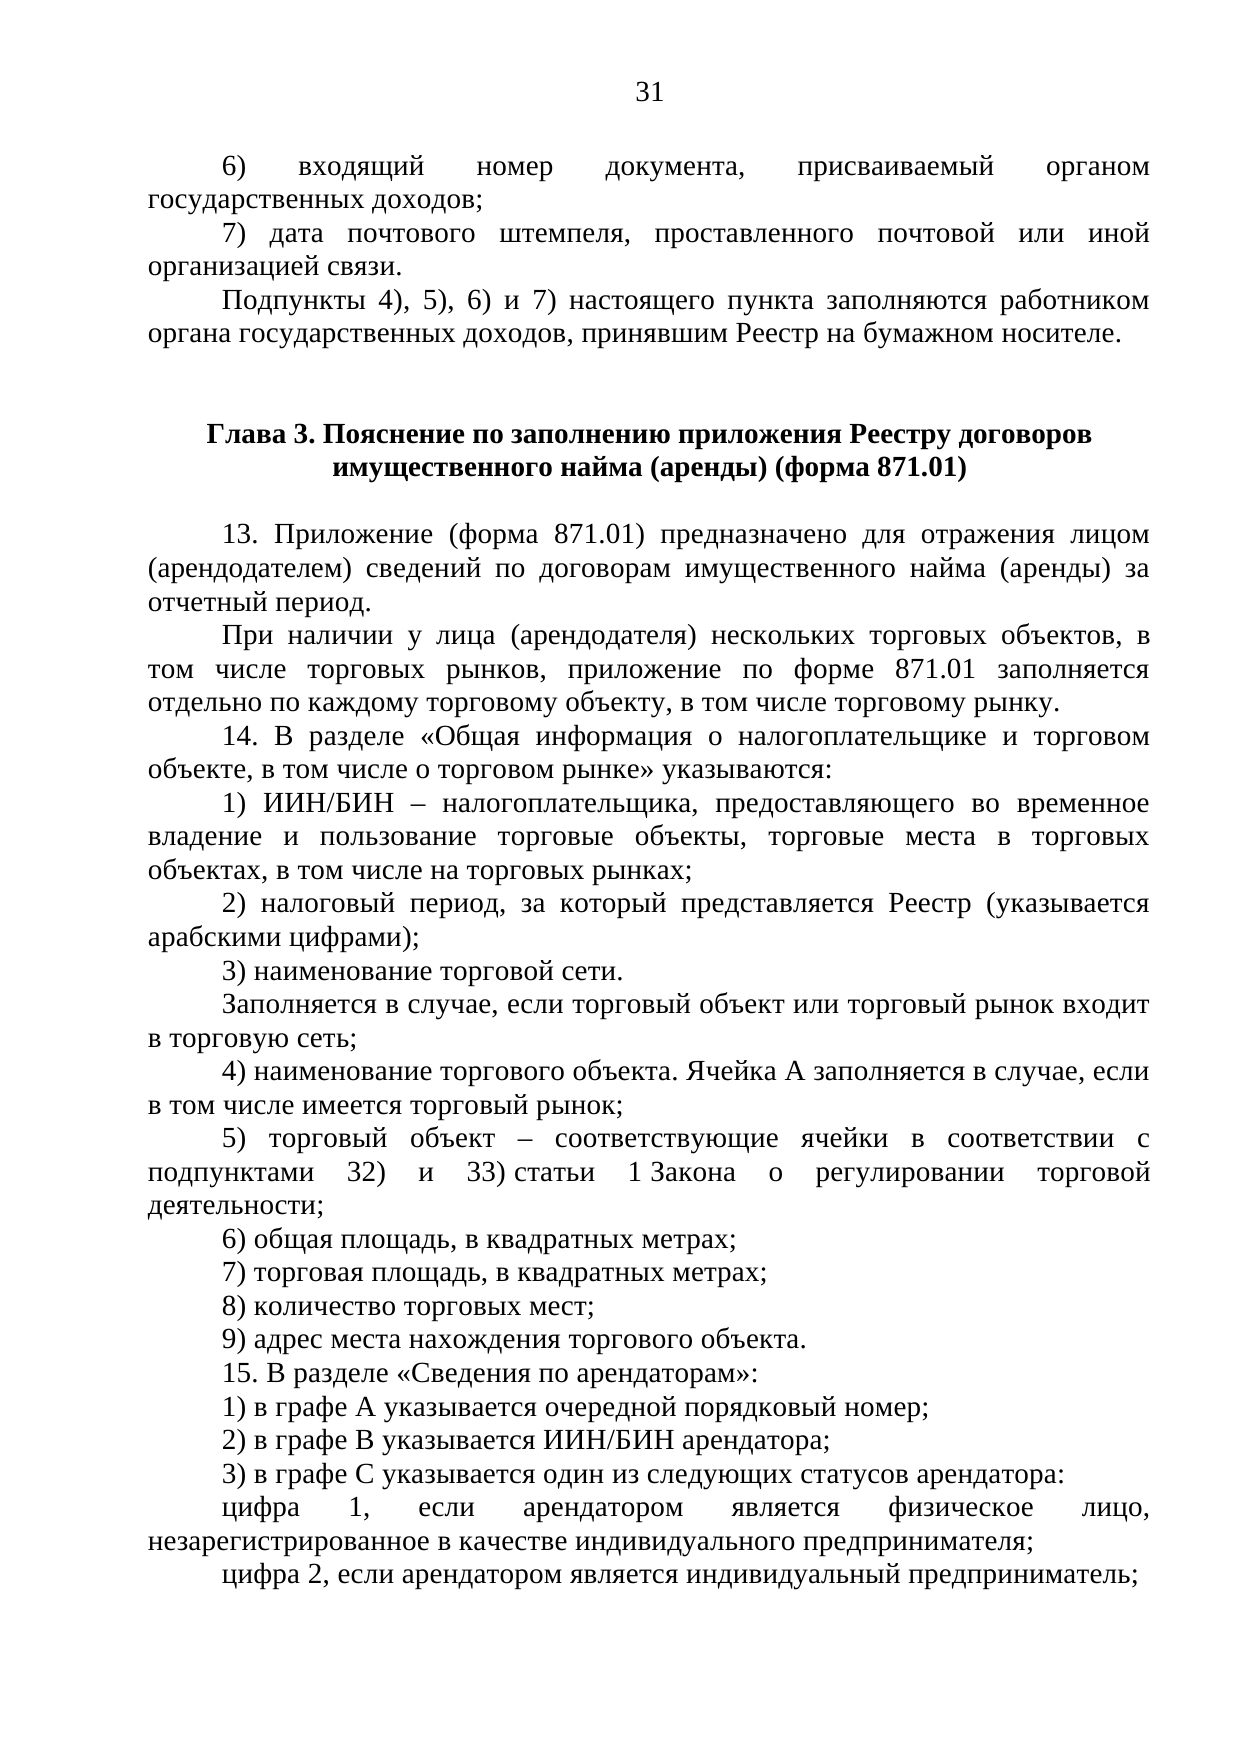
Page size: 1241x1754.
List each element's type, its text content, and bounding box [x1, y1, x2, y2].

text 1) в графе А указывается очередной порядковый номер; [148, 1389, 1152, 1422]
text 1) ИИН/БИН – налогоплательщика, предоставляющего во временное владение и пользование торговые объекты, торговые места в торговых объектах, в том числе на торговых рынках; [148, 785, 1152, 886]
text 4) наименование торгового объекта. Ячейка А заполняется в случае, если в том числе имеется торговый рынок; [148, 1053, 1152, 1120]
text 15. В разделе «Сведения по арендаторам»: [148, 1355, 1152, 1389]
text 8) количество торговых мест; [148, 1288, 1152, 1322]
text Заполняется в случае, если торговый объект или торговый рынок входит в торговую сеть; [148, 986, 1152, 1053]
text 7) торговая площадь, в квадратных метрах; [148, 1254, 1152, 1288]
text При наличии у лица (арендодателя) нескольких торговых объектов, в том числе торговых рынков, приложение по форме 871.01 заполняется отдельно по каждому торговому объекту, в том числе торговому рынку. [148, 617, 1152, 718]
text 14. В разделе «Общая информация о налогоплательщике и торговом объекте, в том числе о торговом рынке» указываются: [148, 718, 1152, 785]
text 3) в графе С указывается один из следующих статусов арендатора: [148, 1456, 1152, 1489]
text 7) дата почтового штемпеля, проставленного почтовой или иной организацией связи. [148, 215, 1152, 282]
text 3) наименование торговой сети. [148, 953, 1152, 986]
text 2) налоговый период, за который представляется Реестр (указывается арабскими цифрами); [148, 886, 1152, 953]
text Подпункты 4), 5), 6) и 7) настоящего пункта заполняются работником органа государственных доходов, принявшим Реестр на бумажном носителе. [148, 282, 1152, 349]
text 9) адрес места нахождения торгового объекта. [148, 1322, 1152, 1355]
text цифра 2, если арендатором является индивидуальный предприниматель; [148, 1556, 1152, 1590]
text 5) торговый объект – соответствующие ячейки в соответствии с подпунктами 32) и 33) статьи 1 Закона о регулировании торговой деятельности; [148, 1120, 1152, 1221]
text 6) входящий номер документа, присваиваемый органом государственных доходов; [148, 148, 1152, 215]
text Глава 3. Пояснение по заполнению приложения Реестру договоров имущественного найма (аренды) (форма 871.01) [148, 416, 1152, 483]
text 2) в графе В указывается ИИН/БИН арендатора; [148, 1422, 1152, 1456]
text цифра 1, если арендатором является физическое лицо, незарегистрированное в качестве индивидуального предпринимателя; [148, 1489, 1152, 1556]
text 6) общая площадь, в квадратных метрах; [148, 1221, 1152, 1254]
text 13. Приложение (форма 871.01) предназначено для отражения лицом (арендодателем) сведений по договорам имущественного найма (аренды) за отчетный период. [148, 517, 1152, 617]
